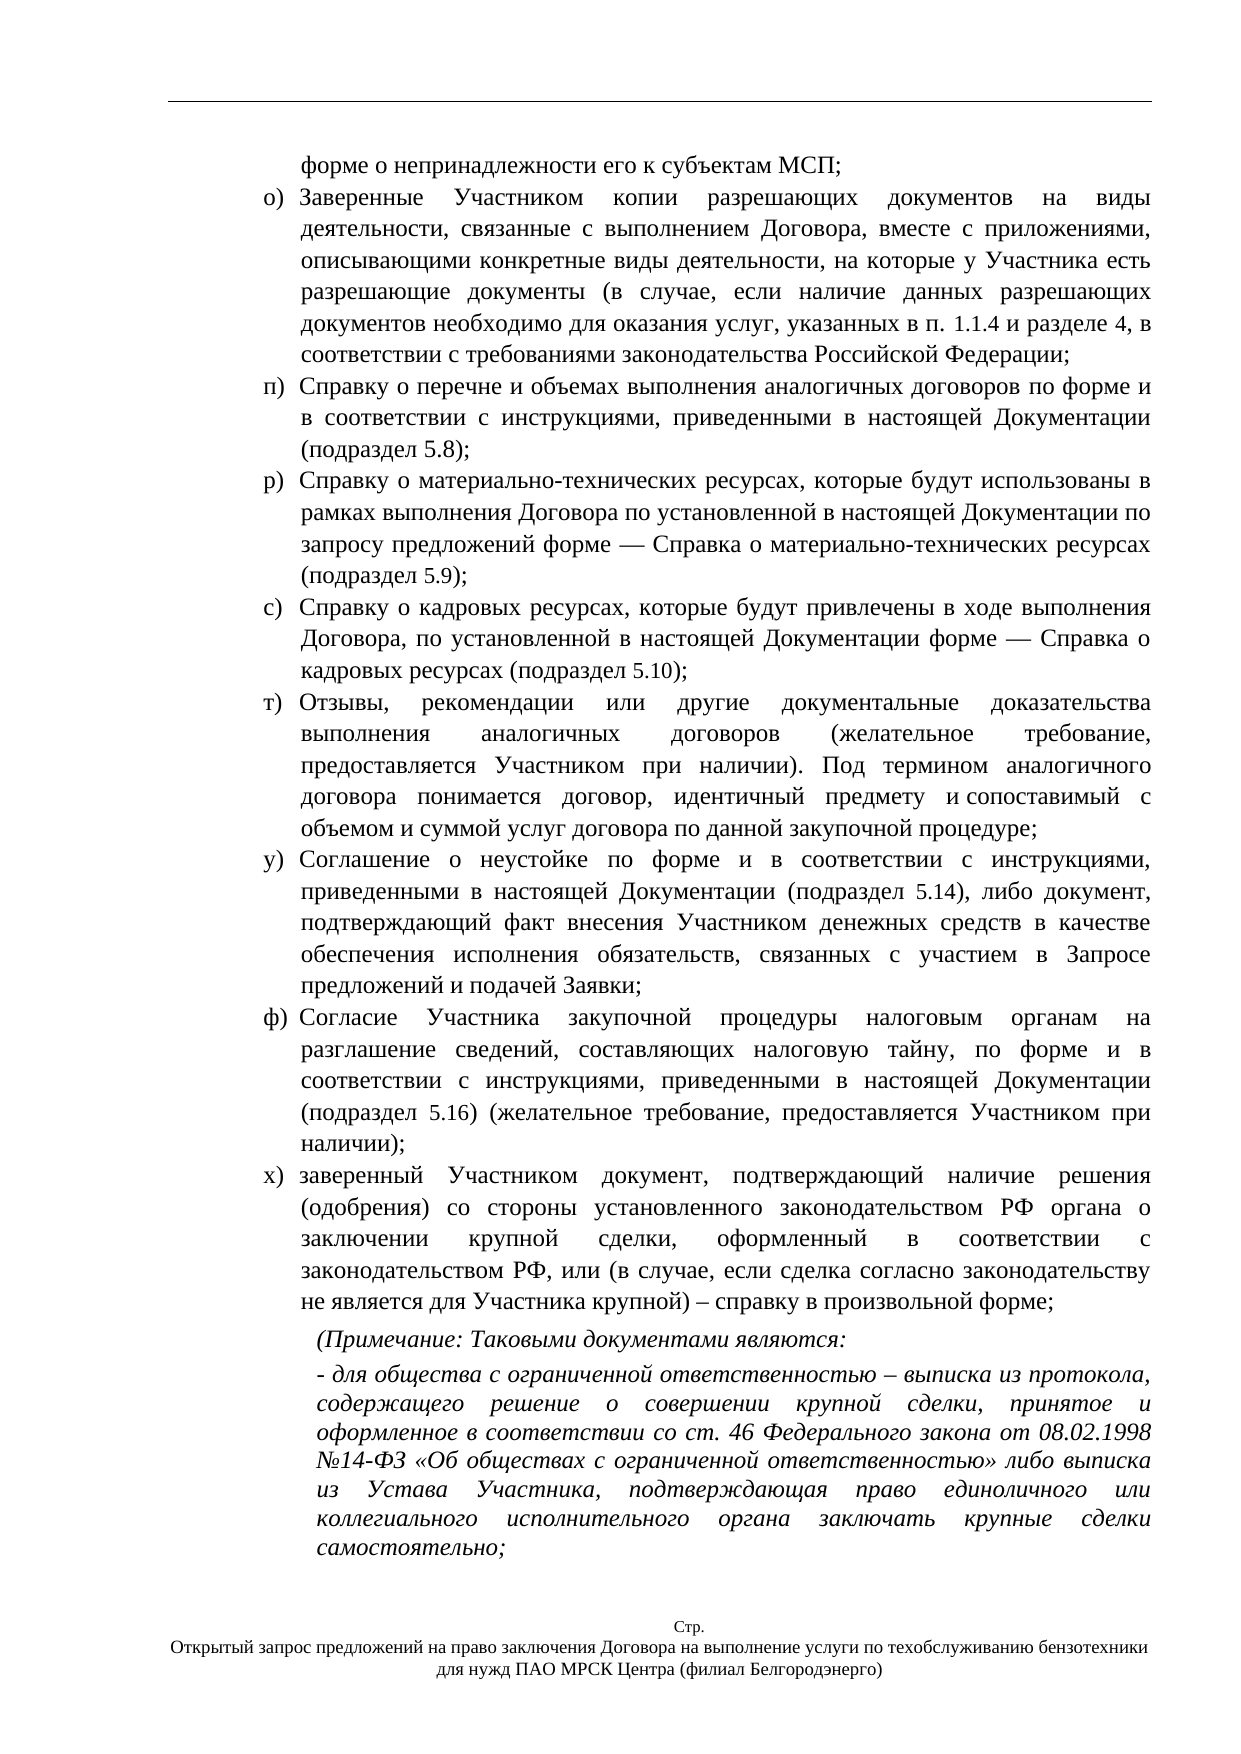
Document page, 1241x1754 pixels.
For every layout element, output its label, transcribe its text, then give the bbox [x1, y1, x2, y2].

list заверенный Участником документ, подтверждающий наличие решения (одобрения) со стороны установленного законодательством РФ органа о заключении крупной сделки, оформленный в соответствии с законодательством РФ, или (в случае, если сделка согласно законодательству не является для Участника крупной) – справку в произвольной форме; [263, 1160, 1152, 1315]
list - для общества с ограниченной ответственностью – выписка из протокола, содержащего решение о совершении крупной сделки, принятое и оформленное в соответствии со ст. 46 Федерального закона от 08.02.1998 №14-ФЗ «Об обществах с ограниченной ответственностью» либо выписка из Устава Участника, подтверждающая право единоличного или коллегиального исполнительного органа заключать крупные сделки самостоятельно; [316, 1359, 1152, 1560]
list Отзывы, рекомендации или другие документальные доказательства выполнения аналогичных договоров (желательное требование, предоставляется Участником при наличии). Под термином аналогичного договора понимается договор, идентичный предмету и сопоставимый с объемом и суммой услуг договора по данной закупочной процедуре; [263, 687, 1152, 842]
list (Примечание: Таковыми документами являются: [316, 1324, 1152, 1353]
list Соглашение о неустойке по форме и в соответствии с инструкциями, приведенными в настоящей Документации (подраздел 5.14), либо документ, подтверждающий факт внесения Участником денежных средств в качестве обеспечения исполнения обязательств, связанных с участием в Запросе предложений и подачей Заявки; [263, 844, 1152, 999]
list Справку о перечне и объемах выполнения аналогичных договоров по форме и в соответствии с инструкциями, приведенными в настоящей Документации (подраздел 5.8); [263, 371, 1152, 463]
list Справку о кадровых ресурсах, которые будут привлечены в ходе выполнения Договора, по установленной в настоящей Документации форме — Справка о кадровых ресурсах (подраздел 5.10); [263, 592, 1152, 684]
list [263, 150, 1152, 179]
list Согласие Участника закупочной процедуры налоговым органам на разглашение сведений, составляющих налоговую тайну, по форме и в соответствии с инструкциями, приведенными в настоящей Документации (подраздел 5.16) (желательное требование, предоставляется Участником при наличии); [263, 1002, 1152, 1157]
list Справку о материально-технических ресурсах, которые будут использованы в рамках выполнения Договора по установленной в настоящей Документации по запросу предложений форме — Справка о материально-технических ресурсах (подраздел 5.9); [263, 466, 1152, 589]
list Заверенные Участником копии разрешающих документов на виды деятельности, связанные с выполнением Договора, вместе с приложениями, описывающими конкретные виды деятельности, на которые у Участника есть разрешающие документы (в случае, если наличие данных разрешающих документов необходимо для оказания услуг, указанных в п. 1.1.4 и разделе 4, в соответствии с требованиями законодательства Российской Федерации; [263, 182, 1152, 368]
